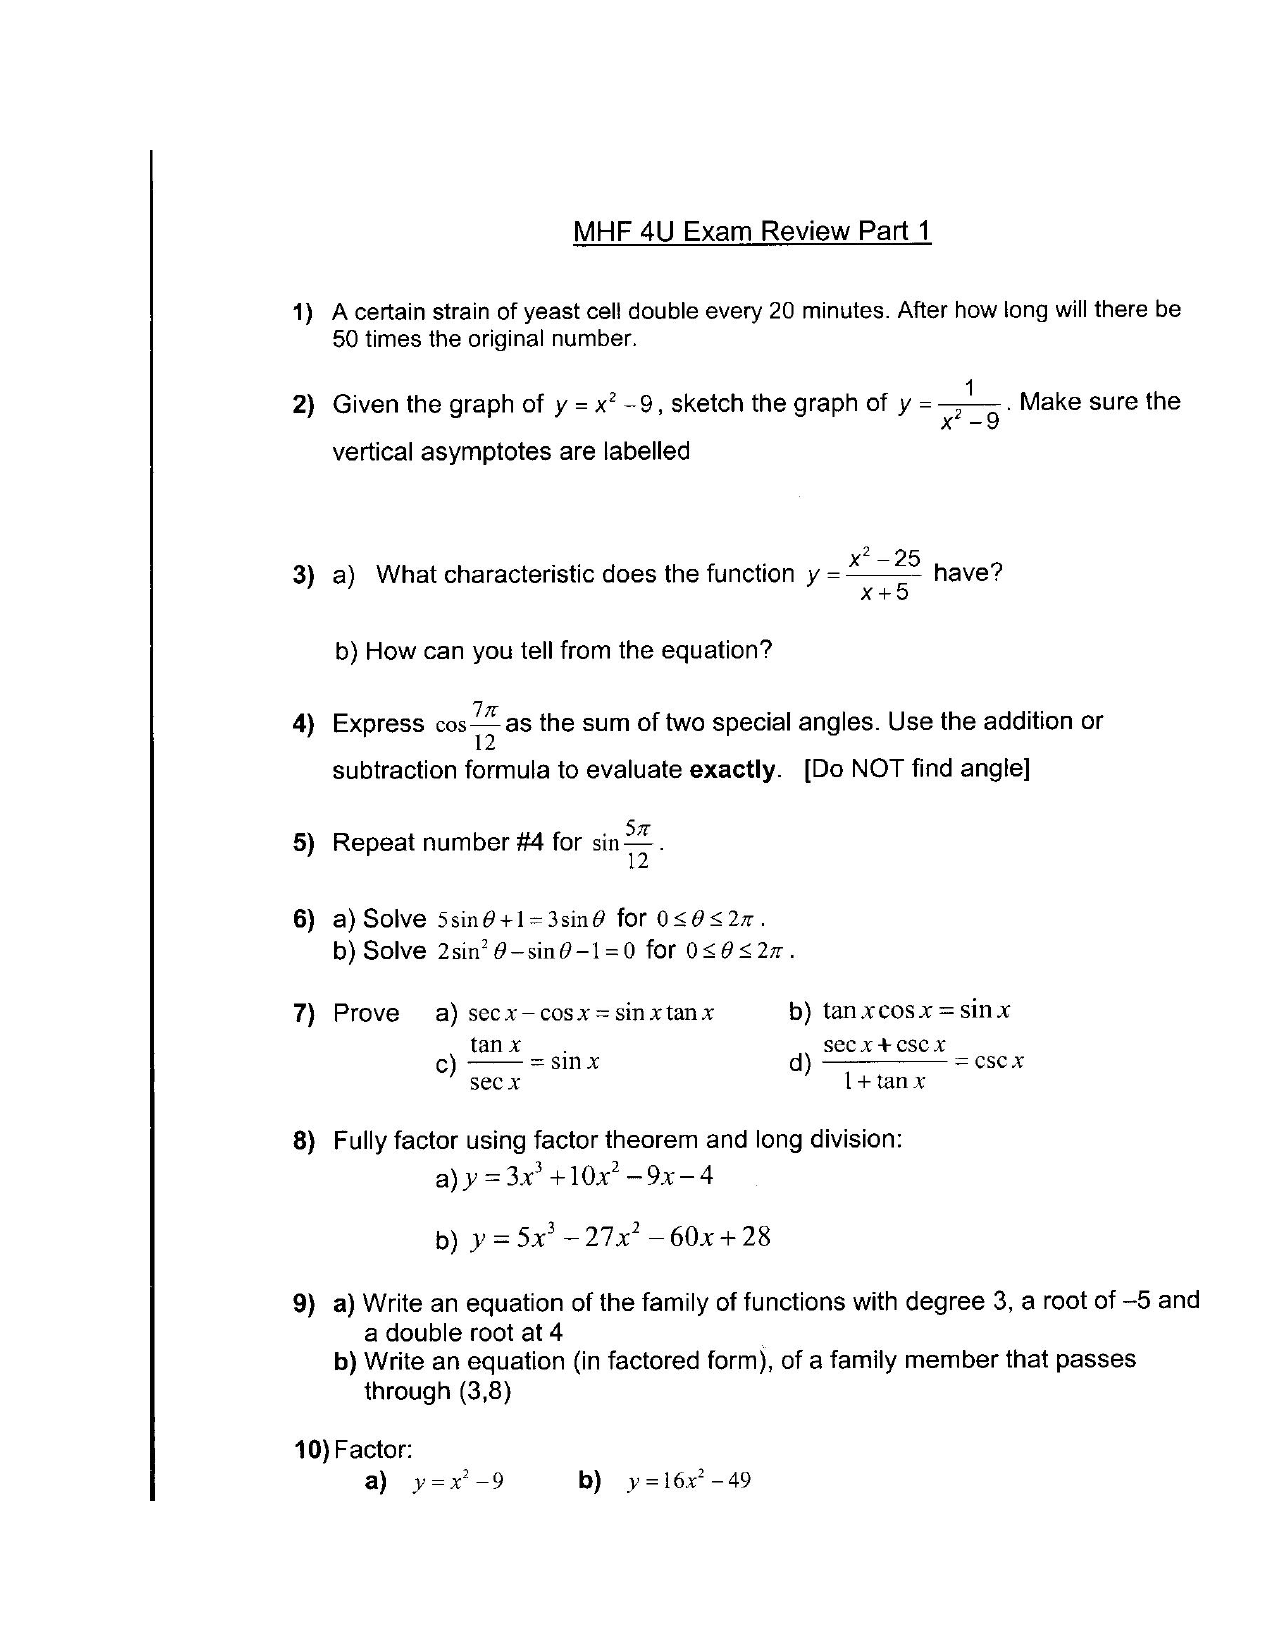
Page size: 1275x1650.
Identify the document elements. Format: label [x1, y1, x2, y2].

picture [150, 150, 1241, 1501]
